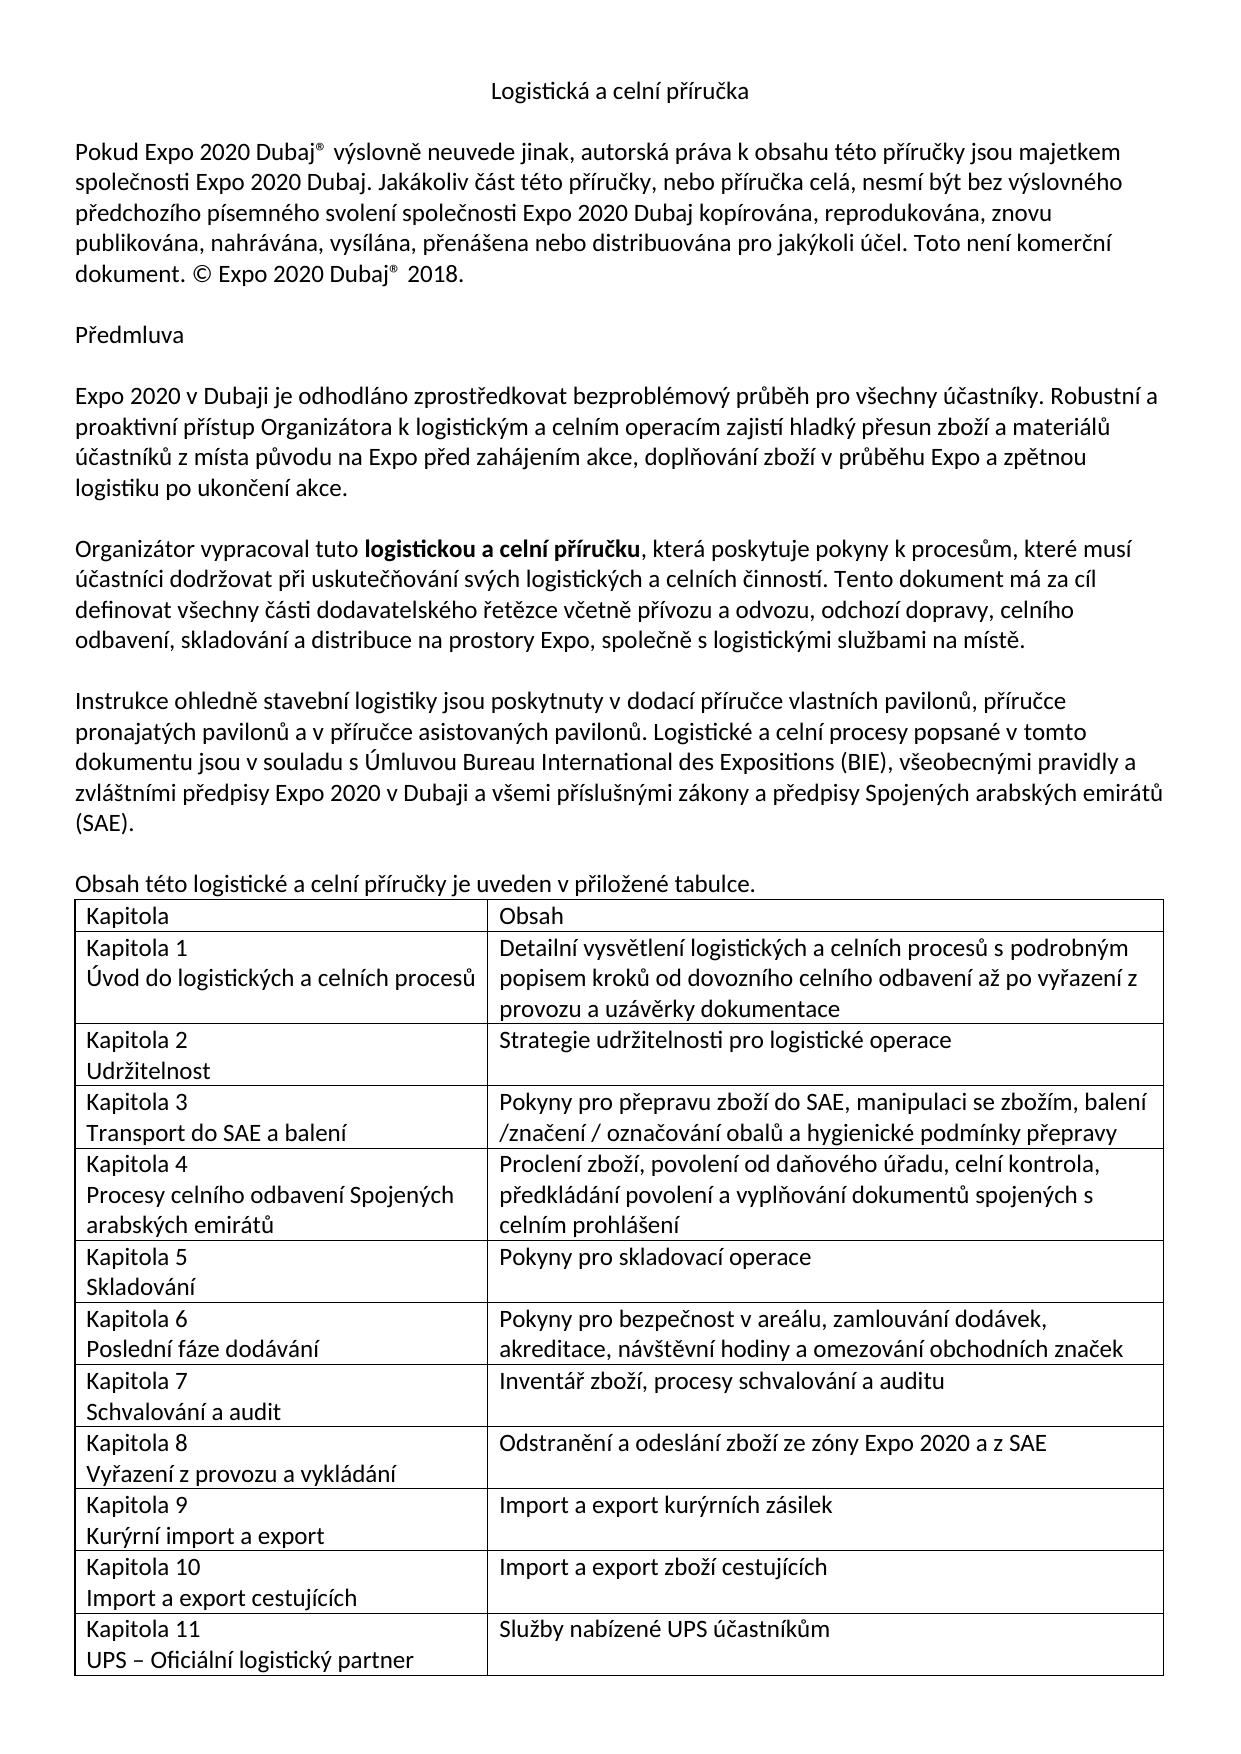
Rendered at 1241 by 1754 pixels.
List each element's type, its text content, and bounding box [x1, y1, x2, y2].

table_cell Kapitola 11 UPS – Oficiální logistický partner [76, 1614, 487, 1674]
table_cell Import a export zboží cestujících [488, 1551, 1163, 1612]
table_cell Kapitola 10 Import a export cestujících [76, 1551, 487, 1612]
table_cell Import a export kurýrních zásilek [488, 1489, 1163, 1550]
text Instrukce ohledně stavební logistiky jsou poskytnuty v dodací příručce vlastních pavilonů, příručce pronajatých pavilonů a v příručce asistovaných pavilonů. Logistické a celní procesy popsané v tomto dokumentu jsou v souladu s Úmluvou Bureau International des Expositions (BIE), všeobecnými pravidly a zvláštními předpisy Expo 2020 v Dubaji a všemi příslušnými zákony a předpisy Spojených arabských emirátů (SAE). [75, 685, 1165, 838]
table_cell Služby nabízené UPS účastníkům [488, 1614, 1163, 1674]
text Předmluva [75, 319, 1165, 350]
text Expo 2020 v Dubaji je odhodláno zprostředkovat bezproblémový průběh pro všechny účastníky. Robustní a proaktivní přístup Organizátora k logistickým a celním operacím zajistí hladký přesun zboží a materiálů účastníků z místa původu na Expo před zahájením akce, doplňování zboží v průběhu Expo a zpětnou logistiku po ukončení akce. [75, 380, 1165, 502]
table_cell Proclení zboží, povolení od daňového úřadu, celní kontrola, předkládání povolení a vyplňování dokumentů spojených s celním prohlášení [488, 1149, 1163, 1240]
table_cell Pokyny pro bezpečnost v areálu, zamlouvání dodávek, akreditace, návštěvní hodiny a omezování obchodních značek [488, 1303, 1163, 1364]
table_cell Kapitola 6 Poslední fáze dodávání [76, 1303, 487, 1364]
text Pokud Expo 2020 Dubaj® výslovně neuvede jinak, autorská práva k obsahu této příručky jsou majetkem společnosti Expo 2020 Dubaj. Jakákoliv část této příručky, nebo příručka celá, nesmí být bez výslovného předchozího písemného svolení společnosti Expo 2020 Dubaj kopírována, reprodukována, znovu publikována, nahrávána, vysílána, přenášena nebo distribuována pro jakýkoli účel. Toto není komerční dokument. © Expo 2020 Dubaj® 2018. [75, 136, 1165, 289]
table_cell Kapitola 9 Kurýrní import a export [76, 1489, 487, 1550]
text Obsah této logistické a celní příručky je uveden v přiložené tabulce. [75, 868, 1165, 899]
table_cell Pokyny pro přepravu zboží do SAE, manipulaci se zbožím, balení /značení / označování obalů a hygienické podmínky přepravy [488, 1086, 1163, 1147]
table_header Kapitola [76, 900, 487, 931]
table_cell Kapitola 3 Transport do SAE a balení [76, 1086, 487, 1147]
table_cell Kapitola 1 Úvod do logistických a celních procesů [76, 932, 487, 1023]
table_cell Kapitola 4 Procesy celního odbavení Spojených arabských emirátů [76, 1149, 487, 1240]
table_cell Odstranění a odeslání zboží ze zóny Expo 2020 a z SAE [488, 1427, 1163, 1488]
table_cell Detailní vysvětlení logistických a celních procesů s podrobným popisem kroků od dovozního celního odbavení až po vyřazení z provozu a uzávěrky dokumentace [488, 932, 1163, 1023]
text Logistická a celní příručka [75, 75, 1165, 106]
table_cell Strategie udržitelnosti pro logistické operace [488, 1024, 1163, 1085]
table_cell Inventář zboží, procesy schvalování a auditu [488, 1365, 1163, 1426]
table_cell Kapitola 8 Vyřazení z provozu a vykládání [76, 1427, 487, 1488]
text Organizátor vypracoval tuto logistickou a celní příručku, která poskytuje pokyny k procesům, které musí účastníci dodržovat při uskutečňování svých logistických a celních činností. Tento dokument má za cíl definovat všechny části dodavatelského řetězce včetně přívozu a odvozu, odchozí dopravy, celního odbavení, skladování a distribuce na prostory Expo, společně s logistickými službami na místě. [75, 533, 1165, 655]
table_cell Kapitola 7 Schvalování a audit [76, 1365, 487, 1426]
table_cell Kapitola 5 Skladování [76, 1241, 487, 1302]
table_header Obsah [488, 900, 1163, 931]
table_cell Pokyny pro skladovací operace [488, 1241, 1163, 1302]
table_cell Kapitola 2 Udržitelnost [76, 1024, 487, 1085]
